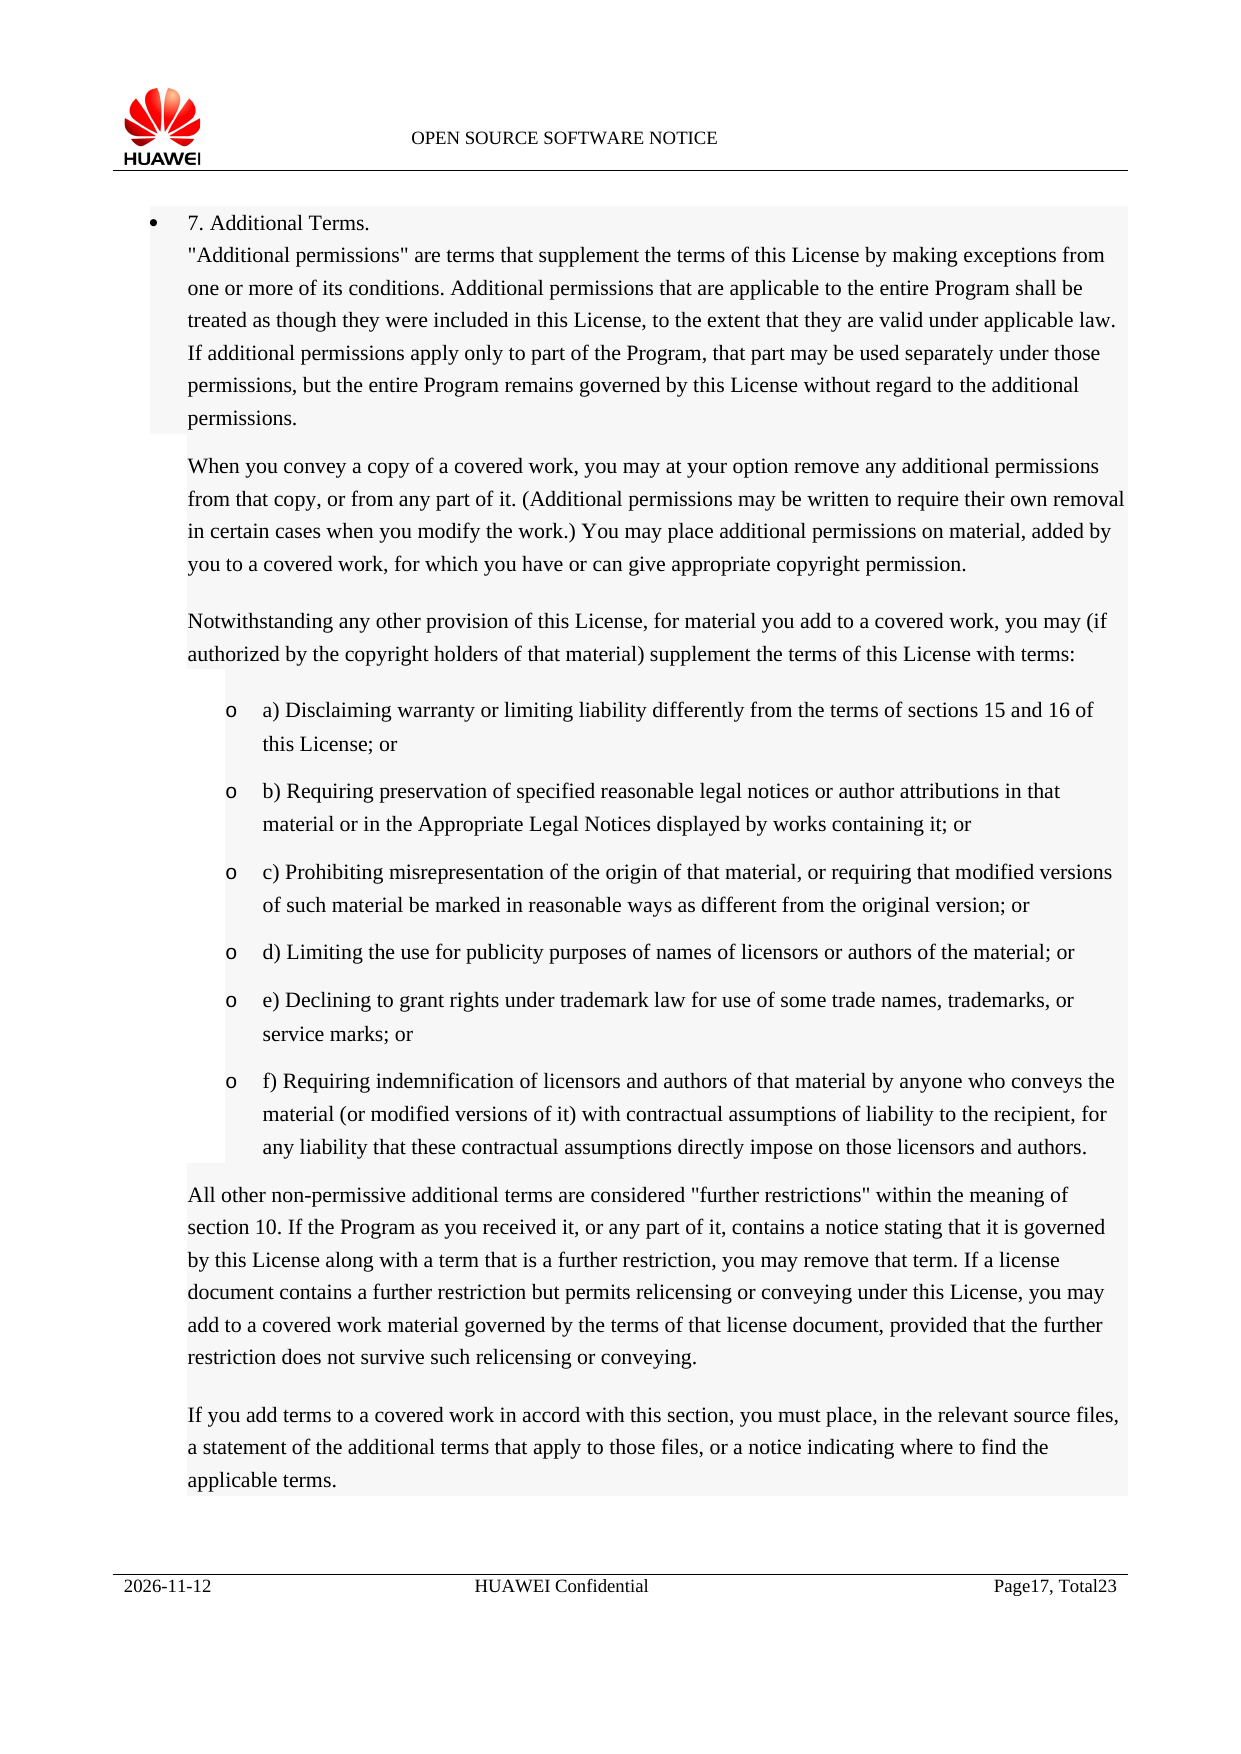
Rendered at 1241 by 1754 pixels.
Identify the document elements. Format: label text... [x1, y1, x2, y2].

text If you add terms to a covered work in accord with this section, you must place, in the relevant source files, a statement of the additional terms that apply to those files, or a notice indicating where to find the applicable terms. [187, 1398, 1128, 1496]
list 7. Additional Terms. "Additional permissions" are terms that supplement the terms of this License by making exceptions from one or more of its conditions. Additional permissions that are applicable to the entire Program shall be treated as though they were included in this License, to the extent that they are valid under applicable law. If additional permissions apply only to part of the Program, that part may be used separately under those permissions, but the entire Program remains governed by this License without regard to the additional permissions. [150, 206, 1128, 434]
list f) Requiring indemnification of licensors and authors of that material by anyone who conveys the material (or modified versions of it) with contractual assumptions of liability to the recipient, for any liability that these contractual assumptions directly impose on those licensors and authors. [225, 1065, 1128, 1163]
picture [124, 88, 201, 165]
list c) Prohibiting misrepresentation of the origin of that material, or requiring that modified versions of such material be marked in reasonable ways as different from the original version; or [225, 856, 1128, 921]
list e) Declining to grant rights under trademark law for use of some trade names, trademarks, or service marks; or [225, 984, 1128, 1049]
list d) Limiting the use for publicity purposes of names of licensors or authors of the material; or [225, 936, 1128, 969]
list b) Requiring preservation of specified reasonable legal notices or author attributions in that material or in the Appropriate Legal Notices displayed by works containing it; or [225, 775, 1128, 840]
text Notwithstanding any other provision of this License, for material you add to a covered work, you may (if authorized by the copyright holders of that material) supplement the terms of this License with terms: [187, 604, 1128, 669]
text All other non-permissive additional terms are considered "further restrictions" within the meaning of section 10. If the Program as you received it, or any part of it, contains a notice stating that it is governed by this License along with a term that is a further restriction, you may remove that term. If a license document contains a further restriction but permits relicensing or conveying under this License, you may add to a covered work material governed by the terms of that license document, provided that the further restriction does not survive such relicensing or conveying. [187, 1178, 1128, 1373]
list a) Disclaiming warranty or limiting liability differently from the terms of sections 15 and 16 of this License; or [225, 694, 1128, 759]
text When you convey a copy of a covered work, you may at your option remove any additional permissions from that copy, or from any part of it. (Additional permissions may be written to require their own removal in certain cases when you modify the work.) You may place additional permissions on material, added by you to a covered work, for which you have or can give appropriate copyright permission. [187, 449, 1128, 579]
